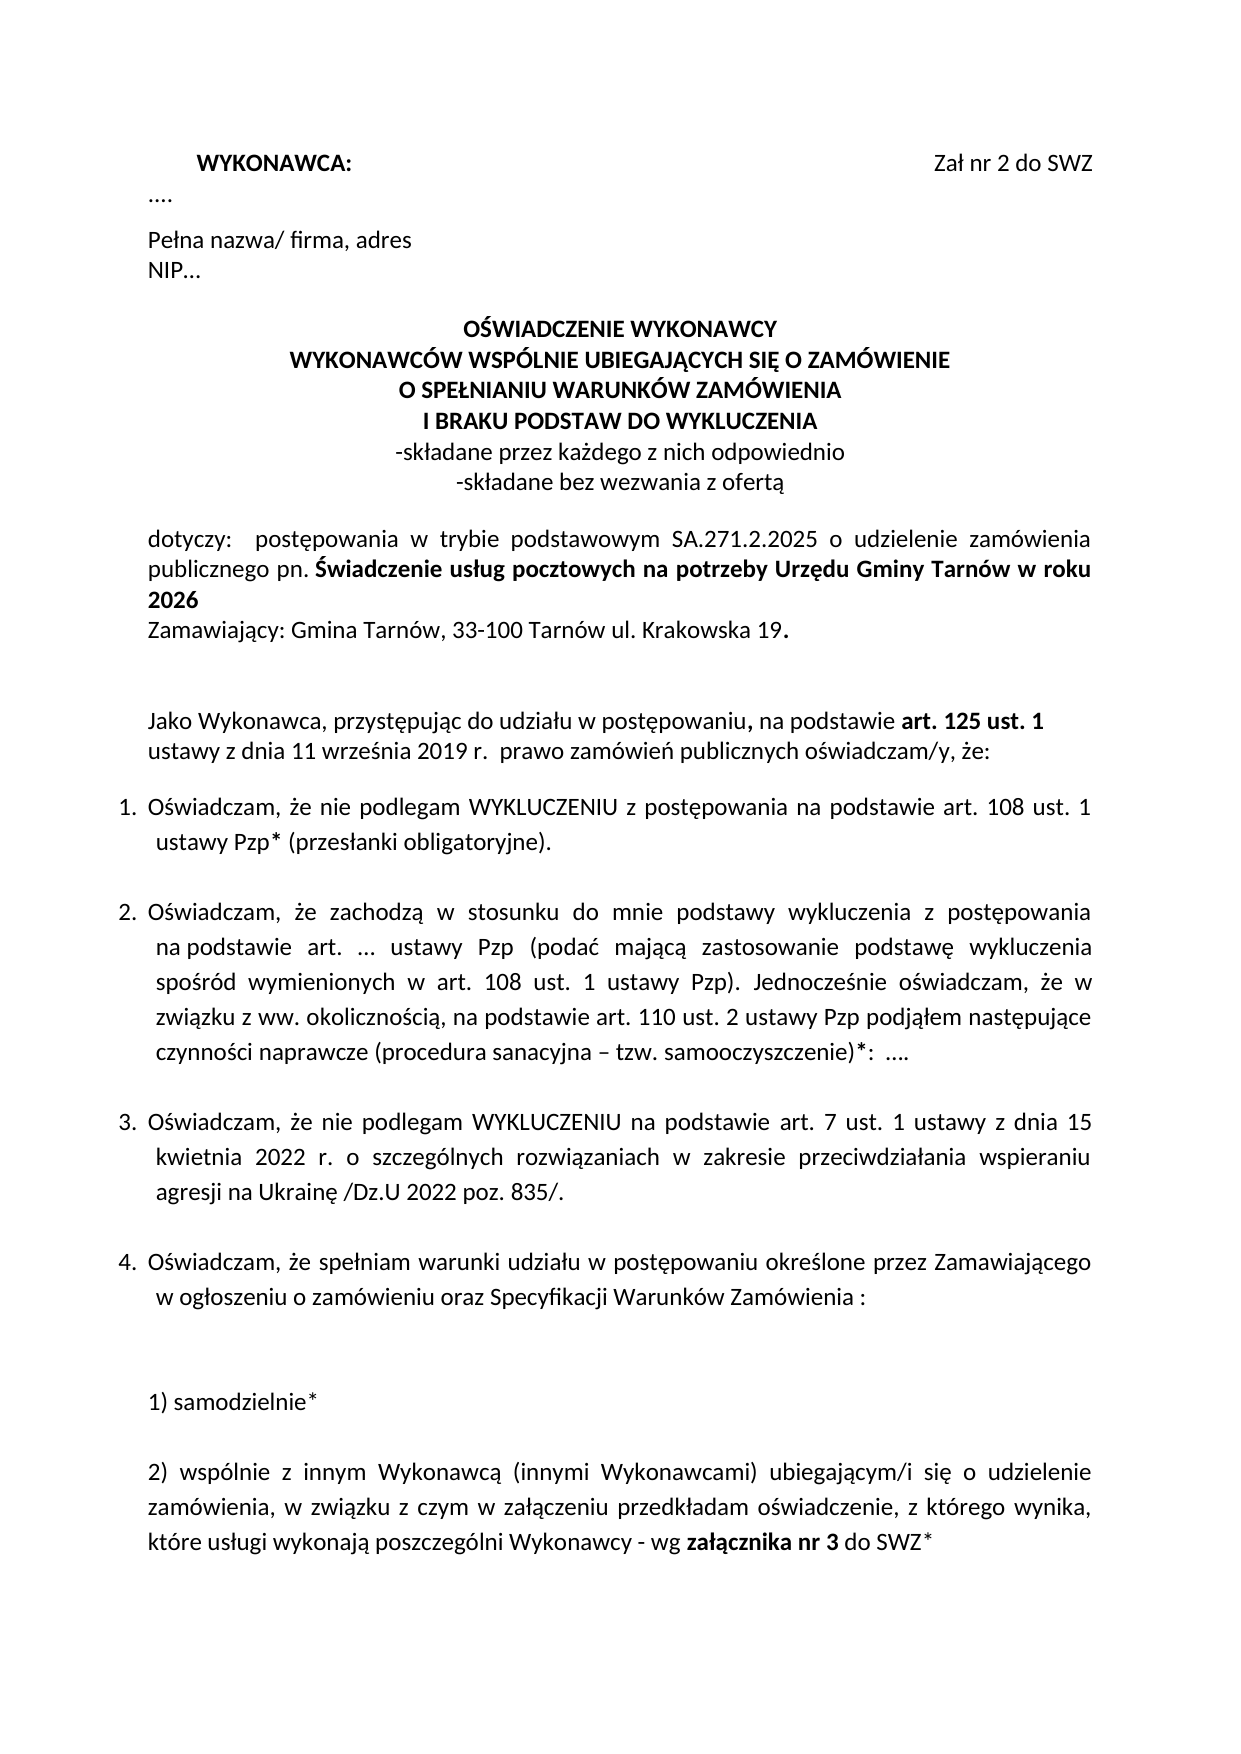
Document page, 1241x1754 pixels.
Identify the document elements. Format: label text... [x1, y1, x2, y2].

text .... [148, 178, 1093, 209]
text Jako Wykonawca, przystępując do udziału w postępowaniu, na podstawie art. 125 ust. 1 ustawy z dnia 11 września 2019 r. prawo zamówień publicznych oświadczam/y, że: [148, 705, 1093, 766]
text O SPEŁNIANIU WARUNKÓW ZAMÓWIENIA [148, 375, 1093, 405]
text Zamawiający: Gmina Tarnów, 33-100 Tarnów ul. Krakowska 19. [148, 615, 1093, 645]
text WYKONAWCÓW WSPÓLNIE UBIEGAJĄCYCH SIĘ O ZAMÓWIENIE [148, 344, 1093, 375]
list 1) samodzielnie* [148, 1386, 1093, 1416]
text I BRAKU PODSTAW DO WYKLUCZENIA [148, 405, 1093, 436]
text Pełna nazwa/ firma, adres [148, 224, 1093, 254]
text OŚWIADCZENIE WYKONAWCY [148, 314, 1093, 344]
list Oświadczam, że nie podlegam WYKLUCZENIU z postępowania na podstawie art. 108 ust. 1 ustawy Pzp* (przesłanki obligatoryjne). [118, 791, 1093, 856]
text -składane przez każdego z nich odpowiednio [148, 436, 1093, 466]
list Oświadczam, że zachodzą w stosunku do mnie podstawy wykluczenia z postępowania na podstawie art. … ustawy Pzp (podać mającą zastosowanie podstawę wykluczenia spośród wymienionych w art. 108 ust. 1 ustawy Pzp). Jednocześnie oświadczam, że w związku z ww. okolicznością, na podstawie art. 110 ust. 2 ustawy Pzp podjąłem następujące czynności naprawcze (procedura sanacyjna – tzw. samooczyszczenie)*: …. [118, 896, 1093, 1066]
text -składane bez wezwania z ofertą [148, 466, 1093, 497]
list Oświadczam, że spełniam warunki udziału w postępowaniu określone przez Zamawiającego w ogłoszeniu o zamówieniu oraz Specyfikacji Warunków Zamówienia : [118, 1246, 1093, 1311]
text NIP… [148, 254, 1093, 285]
text WYKONAWCA: Zał nr 2 do SWZ [148, 148, 1093, 178]
list 2) wspólnie z innym Wykonawcą (innymi Wykonawcami) ubiegającym/i się o udzielenie zamówienia, w związku z czym w załączeniu przedkładam oświadczenie, z którego wynika, które usługi wykonają poszczególni Wykonawcy - wg załącznika nr 3 do SWZ* [148, 1456, 1093, 1556]
list Oświadczam, że nie podlegam WYKLUCZENIU na podstawie art. 7 ust. 1 ustawy z dnia 15 kwietnia 2022 r. o szczególnych rozwiązaniach w zakresie przeciwdziałania wspieraniu agresji na Ukrainę /Dz.U 2022 poz. 835/. [118, 1106, 1093, 1206]
text dotyczy: postępowania w trybie podstawowym SA.271.2.2025 o udzielenie zamówienia publicznego pn. Świadczenie usług pocztowych na potrzeby Urzędu Gminy Tarnów w roku 2026 [148, 523, 1093, 615]
